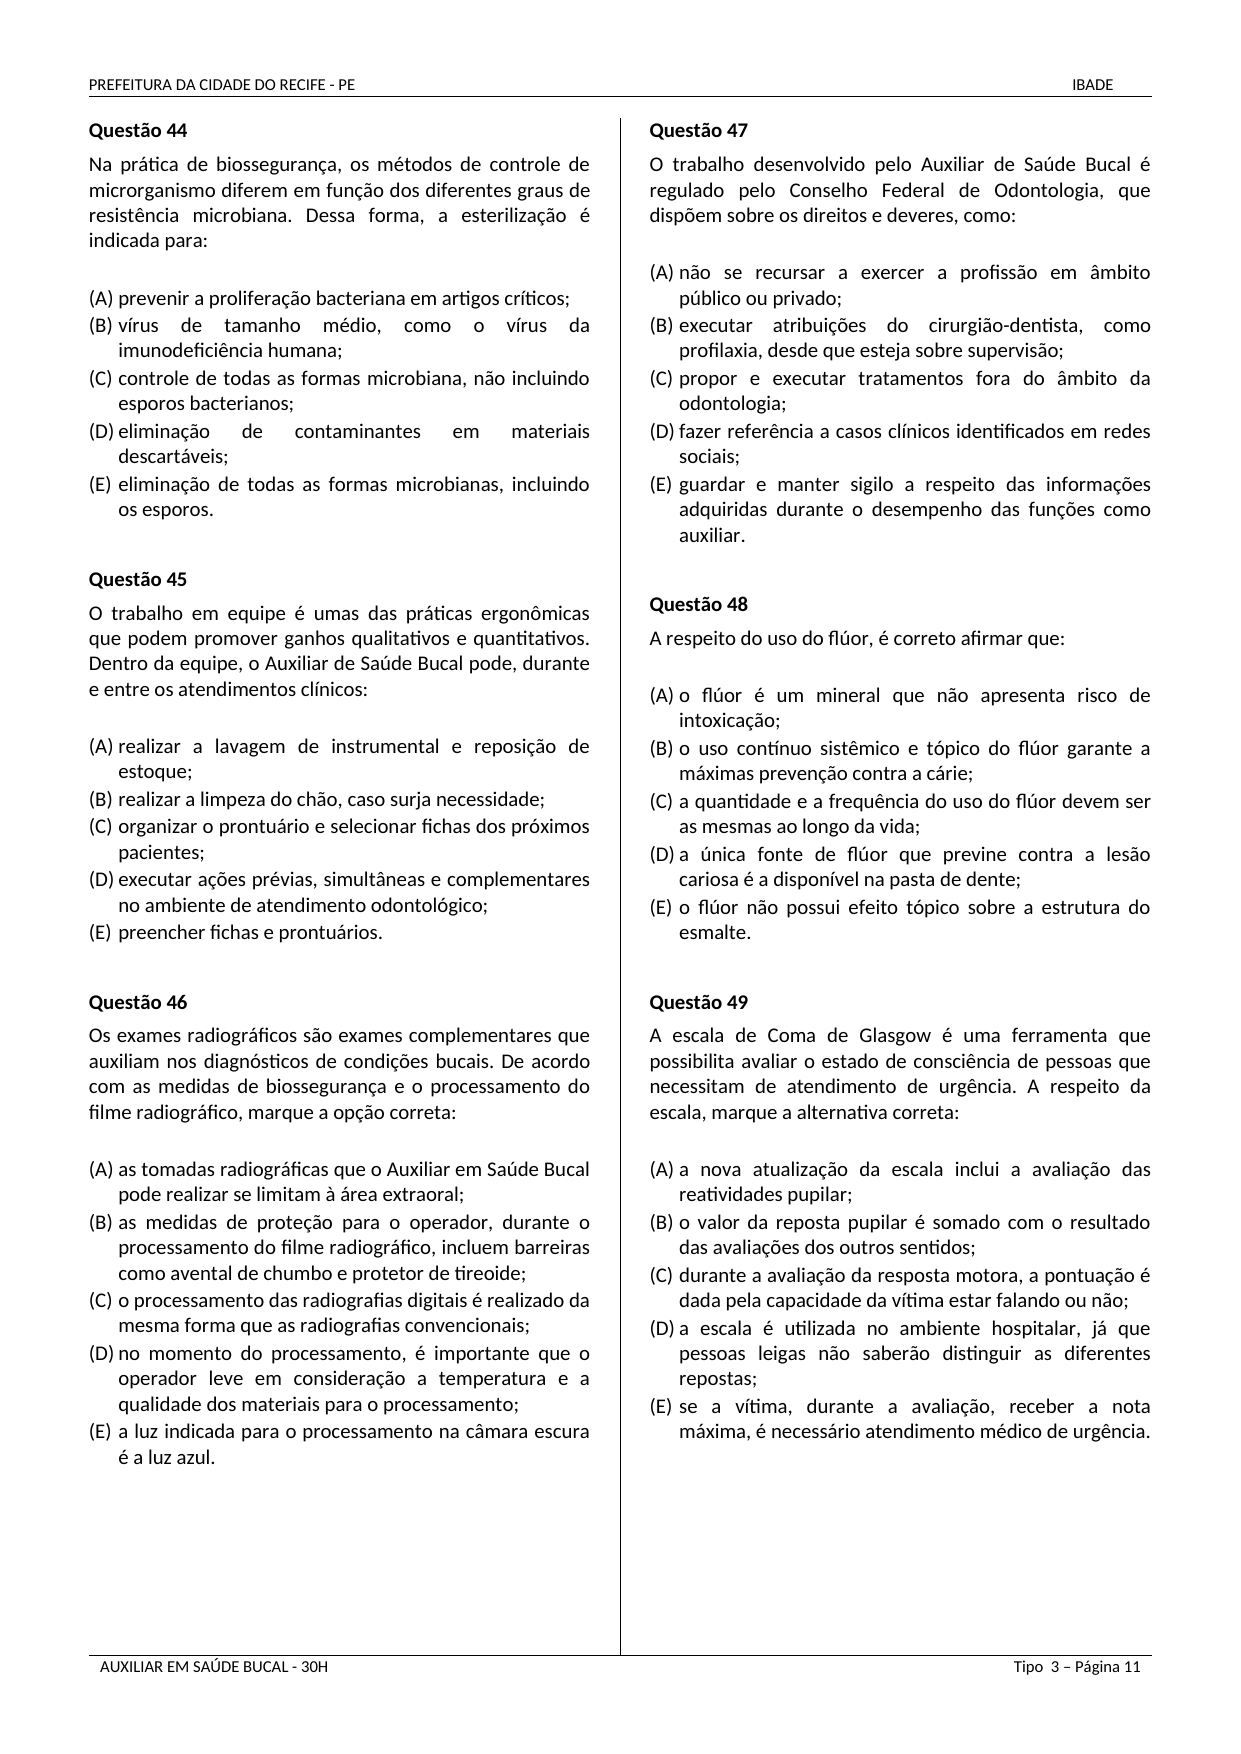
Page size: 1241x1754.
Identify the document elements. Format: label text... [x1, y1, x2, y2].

text (D) eliminação de contaminantes em materiais descartáveis; [89, 418, 591, 469]
text (B) realizar a limpeza do chão, caso surja necessidade; [118, 786, 591, 811]
text Questão 49 [649, 989, 1152, 1014]
text (C) propor e executar tratamentos fora do âmbito da odontologia; [649, 365, 1152, 416]
text (B) o uso contínuo sistêmico e tópico do flúor garante a máximas prevenção contra a cárie; [649, 735, 1152, 786]
text (A) não se recursar a exercer a profissão em âmbito público ou privado; [649, 259, 1152, 310]
text (C) durante a avaliação da resposta motora, a pontuação é dada pela capacidade da vítima estar falando ou não; [649, 1262, 1152, 1313]
text O trabalho em equipe é umas das práticas ergonômicas que podem promover ganhos qualitativos e quantitativos. Dentro da equipe, o Auxiliar de Saúde Bucal pode, durante e entre os atendimentos clínicos: [89, 600, 591, 701]
text (D) fazer referência a casos clínicos identificados em redes sociais; [649, 418, 1152, 469]
text Na prática de biossegurança, os métodos de controle de microrganismo diferem em função dos diferentes graus de resistência microbiana. Dessa forma, a esterilização é indicada para: [89, 151, 591, 253]
text Questão 47 [649, 118, 1152, 143]
text Questão 44 [89, 118, 591, 143]
text (E) guardar e manter sigilo a respeito das informações adquiridas durante o desempenho das funções como auxiliar. [649, 471, 1152, 547]
text (E) o flúor não possui efeito tópico sobre a estrutura do esmalte. [649, 894, 1152, 945]
text (D) a escala é utilizada no ambiente hospitalar, já que pessoas leigas não saberão distinguir as diferentes repostas; [649, 1315, 1152, 1391]
text (C) o processamento das radiografias digitais é realizado da mesma forma que as radiografias convencionais; [89, 1287, 591, 1338]
text (C) organizar o prontuário e selecionar fichas dos próximos pacientes; [89, 813, 591, 864]
text A escala de Coma de Glasgow é uma ferramenta que possibilita avaliar o estado de consciência de pessoas que necessitam de atendimento de urgência. A respeito da escala, marque a alternativa correta: [649, 1023, 1152, 1124]
text (A) prevenir a proliferação bacteriana em artigos críticos; [118, 285, 591, 310]
text Questão 48 [649, 591, 1152, 617]
text (B) o valor da reposta pupilar é somado com o resultado das avaliações dos outros sentidos; [649, 1209, 1152, 1260]
text (A) as tomadas radiográficas que o Auxiliar em Saúde Bucal pode realizar se limitam à área extraoral; [89, 1156, 591, 1207]
text (C) controle de todas as formas microbiana, não incluindo esporos bacterianos; [89, 365, 591, 416]
text Questão 46 [89, 989, 591, 1014]
text (D) no momento do processamento, é importante que o operador leve em consideração a temperatura e a qualidade dos materiais para o processamento; [89, 1340, 591, 1416]
text (A) realizar a lavagem de instrumental e reposição de estoque; [89, 733, 591, 784]
text (B) executar atribuições do cirurgião-dentista, como profilaxia, desde que esteja sobre supervisão; [649, 312, 1152, 363]
text (E) eliminação de todas as formas microbianas, incluindo os esporos. [89, 471, 591, 522]
text (D) executar ações prévias, simultâneas e complementares no ambiente de atendimento odontológico; [89, 866, 591, 917]
text A respeito do uso do flúor, é correto afirmar que: [649, 625, 1152, 651]
text O trabalho desenvolvido pelo Auxiliar de Saúde Bucal é regulado pelo Conselho Federal de Odontologia, que dispõem sobre os direitos e deveres, como: [649, 151, 1152, 228]
text (B) as medidas de proteção para o operador, durante o processamento do filme radiográfico, incluem barreiras como avental de chumbo e protetor de tireoide; [89, 1209, 591, 1285]
text Os exames radiográficos são exames complementares que auxiliam nos diagnósticos de condições bucais. De acordo com as medidas de biossegurança e o processamento do filme radiográfico, marque a opção correta: [89, 1023, 591, 1124]
text (E) preencher fichas e prontuários. [118, 919, 591, 945]
text (A) a nova atualização da escala inclui a avaliação das reatividades pupilar; [649, 1156, 1152, 1207]
text (E) se a vítima, durante a avaliação, receber a nota máxima, é necessário atendimento médico de urgência. [649, 1393, 1152, 1444]
text (C) a quantidade e a frequência do uso do flúor devem ser as mesmas ao longo da vida; [649, 788, 1152, 839]
text (E) a luz indicada para o processamento na câmara escura é a luz azul. [89, 1418, 591, 1469]
text (B) vírus de tamanho médio, como o vírus da imunodeficiência humana; [89, 312, 591, 363]
text (A) o flúor é um mineral que não apresenta risco de intoxicação; [649, 682, 1152, 733]
text Questão 45 [89, 566, 591, 591]
text (D) a única fonte de flúor que previne contra a lesão cariosa é a disponível na pasta de dente; [649, 841, 1152, 892]
